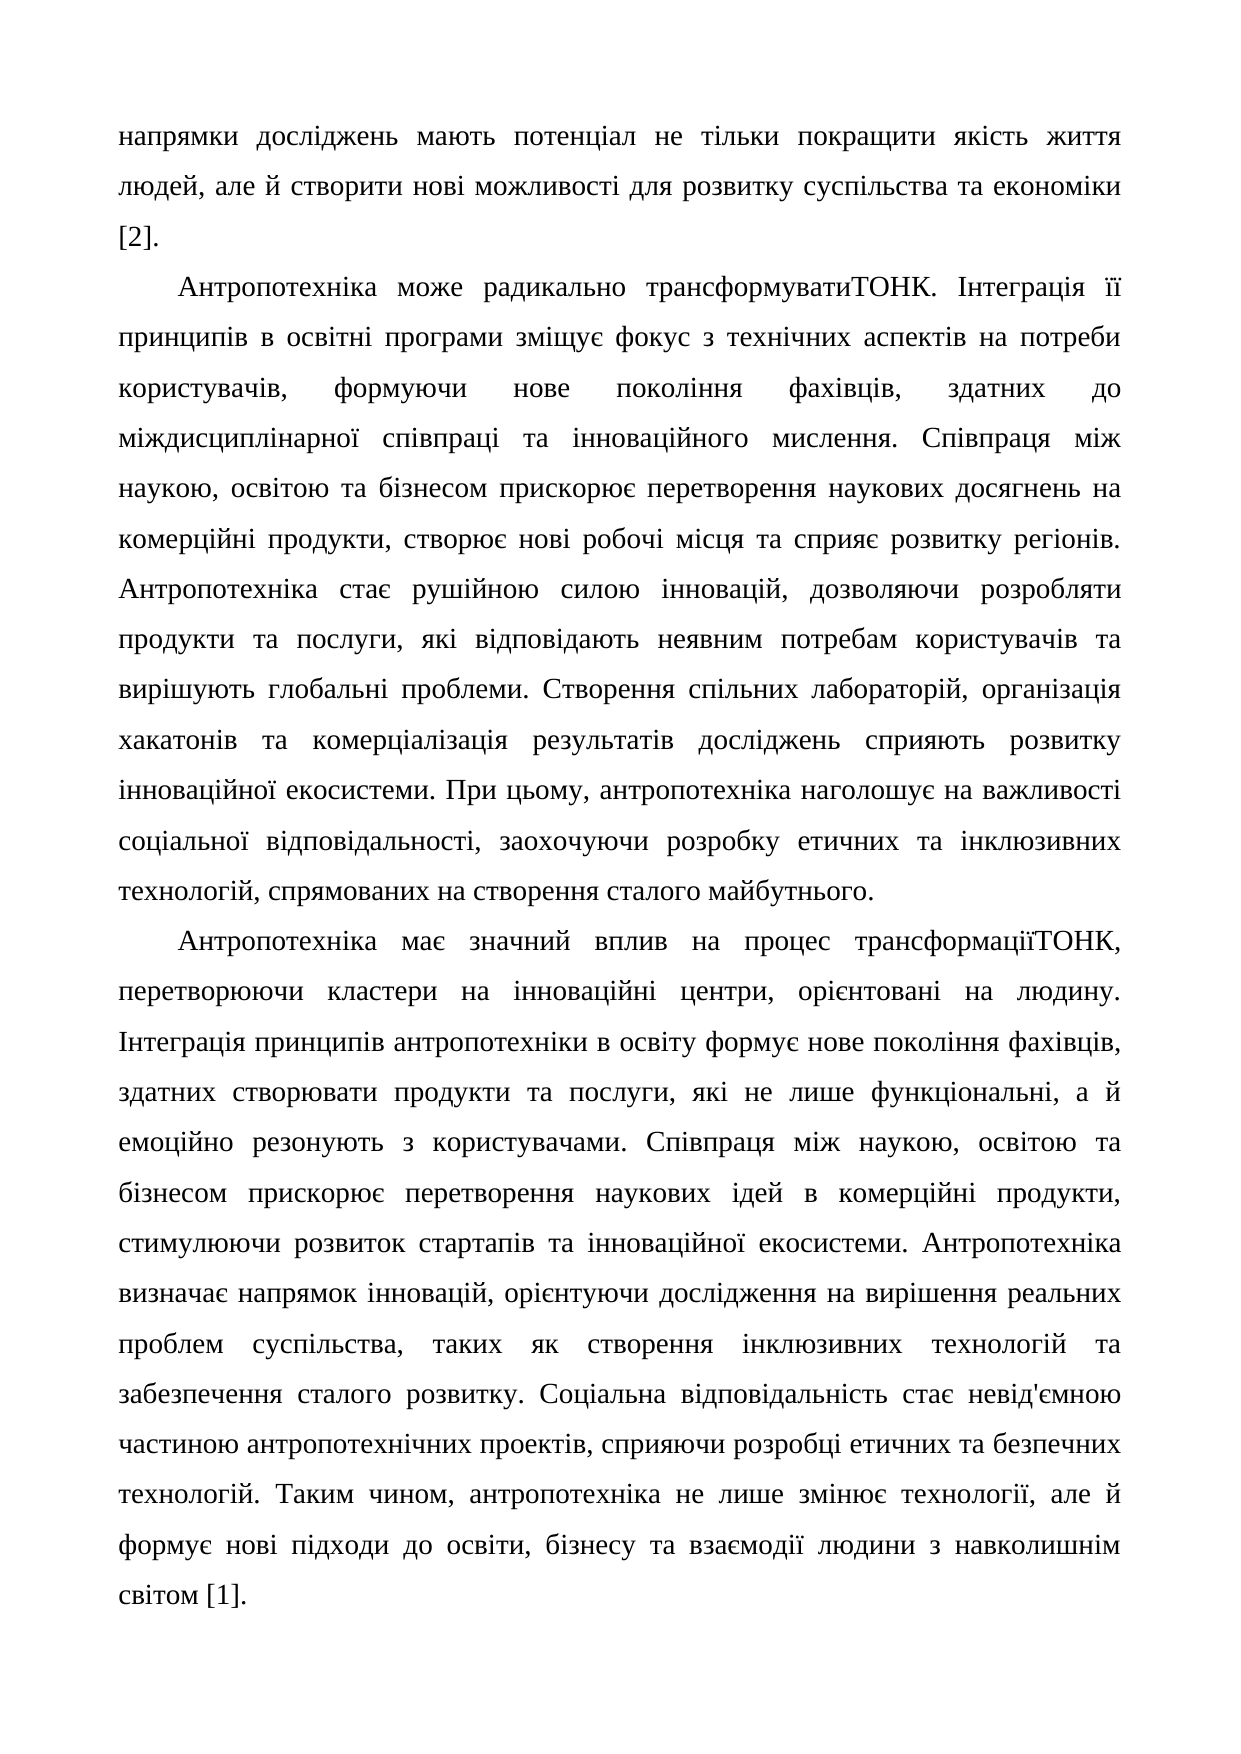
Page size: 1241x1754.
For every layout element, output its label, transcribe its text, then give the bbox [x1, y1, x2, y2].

text Антропотехніка має значний вплив на процес трансформаціїТОНК, перетворюючи кластери на інноваційні центри, орієнтовані на людину. Інтеграція принципів антропотехніки в освіту формує нове покоління фахівців, здатних створювати продукти та послуги, які не лише функціональні, а й емоційно резонують з користувачами. Співпраця між наукою, освітою та бізнесом прискорює перетворення наукових ідей в комерційні продукти, стимулюючи розвиток стартапів та інноваційної екосистеми. Антропотехніка визначає напрямок інновацій, орієнтуючи дослідження на вирішення реальних проблем суспільства, таких як створення інклюзивних технологій та забезпечення сталого розвитку. Соціальна відповідальність стає невід'ємною частиною антропотехнічних проектів, сприяючи розробці етичних та безпечних технологій. Таким чином, антропотехніка не лише змінює технології, але й формує нові підходи до освіти, бізнесу та взаємодії людини з навколишнім світом [1]. [118, 923, 1122, 1611]
text Антропотехніка може радикально трансформуватиТОНК. Інтеграція її принципів в освітні програми зміщує фокус з технічних аспектів на потреби користувачів, формуючи нове покоління фахівців, здатних до міждисциплінарної співпраці та інноваційного мислення. Співпраця між наукою, освітою та бізнесом прискорює перетворення наукових досягнень на комерційні продукти, створює нові робочі місця та сприяє розвитку регіонів. Антропотехніка стає рушійною силою інновацій, дозволяючи розробляти продукти та послуги, які відповідають неявним потребам користувачів та вирішують глобальні проблеми. Створення спільних лабораторій, організація хакатонів та комерціалізація результатів досліджень сприяють розвитку інноваційної екосистеми. При цьому, антропотехніка наголошує на важливості соціальної відповідальності, заохочуючи розробку етичних та інклюзивних технологій, спрямованих на створення сталого майбутнього. [118, 269, 1122, 906]
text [118, 118, 1122, 252]
